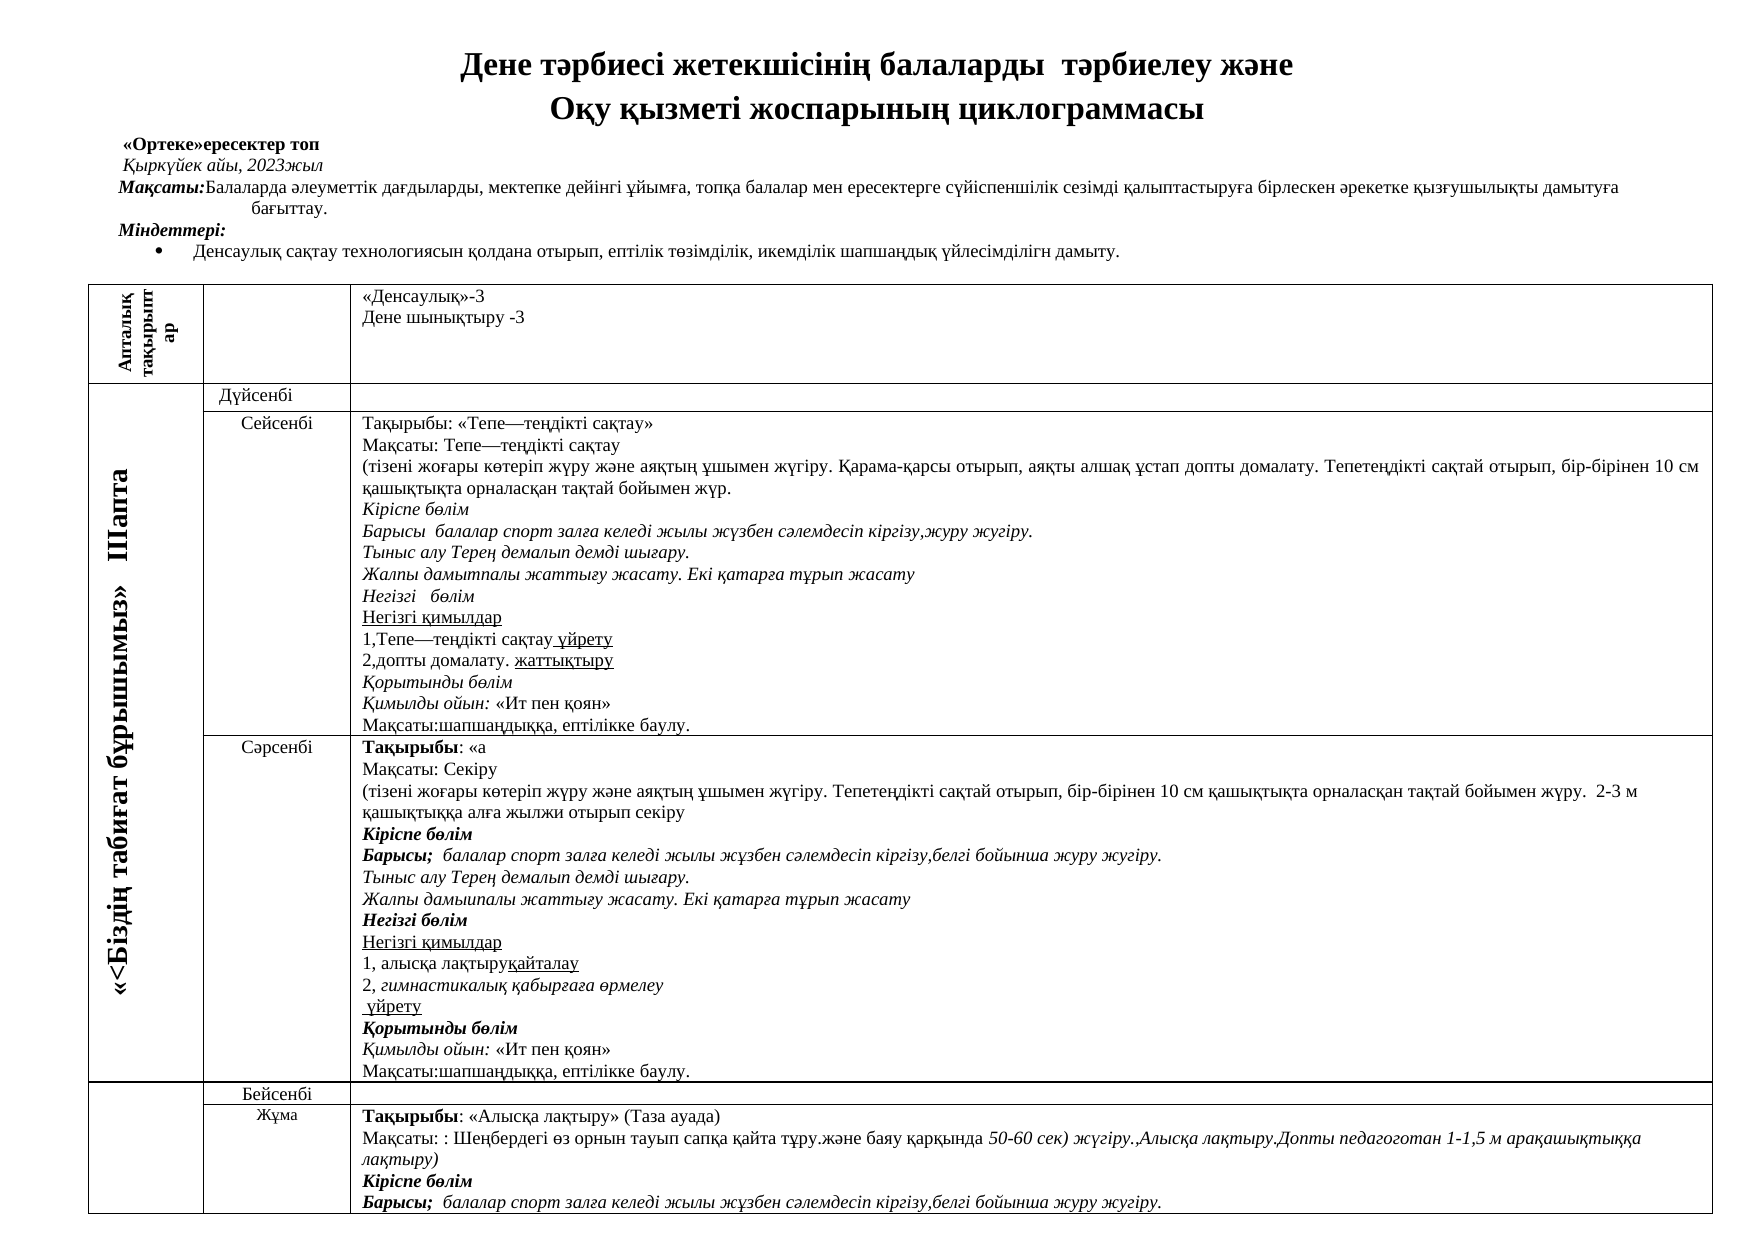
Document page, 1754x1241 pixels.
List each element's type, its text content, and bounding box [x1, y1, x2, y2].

table_cell Сәрсенбі [204, 736, 350, 1081]
table_header Апталық тақырыптар [89, 285, 203, 383]
text «Ортеке»ересектер топ [118, 132, 1636, 154]
table_cell Сейсенбі [204, 412, 350, 735]
text Міндеттері: [118, 219, 1636, 240]
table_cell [351, 1105, 1712, 1213]
table_cell [89, 1083, 203, 1213]
text Мақсаты:Балаларда әлеуметтік дағдыларды, мектепке дейінгі ұйымға, топқа балалар мен ересектерге сүйіспеншілік сезімді қалыптастыруға бірлескен әрекетке қызғушылықты дамытуға бағыттау. [118, 176, 1636, 219]
table_cell Тақырыбы: «Тепе—теңдікті сақтау» Мақсаты: Тепе—теңдікті сақтау (тізені жоғары көтеріп жүру және аяқтың ұшымен жүгіру. Қарама-қарсы отырып, аяқты алшақ ұстап допты домалату. Тепетеңдікті сақтай отырып, бір-бірінен 10 см қашықтықта орналасқан тақтай бойымен жүр. Кіріспе бөлім Барысы балалар спорт залға келеді жылы жүзбен сәлемдесіп кіргізу,журу жугіру. Тыныс алу Терең демалып демді шығару. Жалпы дамытпалы жаттығу жасату. Екі қатарға тұрып жасату Негізгі бөлім Негізгі қимылдар 1,Тепе—теңдікті сақтау үйрету 2,допты домалату. жаттықтыру Қорытынды бөлім Қимылды ойын: «Ит пен қоян» Мақсаты:шапшаңдыққа, ептілікке баулу. [351, 412, 1712, 735]
table_cell Бейсенбі [204, 1083, 350, 1104]
table_cell Жұма [204, 1105, 350, 1213]
list Денсаулық сақтау технологиясын қолдана отырып, ептілік төзімділік, икемділік шапшаңдық үйлесімділігн дамыту. [156, 240, 1636, 262]
text Дене тәрбиесі жетекшісінің балаларды тәрбиелеу және [118, 44, 1636, 83]
table_header [204, 285, 350, 383]
table_cell [351, 1083, 1712, 1104]
table_cell Тақырыбы: «а Мақсаты: Секіру (тізені жоғары көтеріп жүру және аяқтың ұшымен жүгіру. Тепетеңдікті сақтай отырып, бір-бірінен 10 см қашықтықта орналасқан тақтай бойымен жүру. 2-3 м қашықтыққа алға жылжи отырып секіру Кіріспе бөлім Барысы; балалар спорт залға келеді жылы жұзбен сәлемдесіп кіргізу,белгі бойынша журу жугіру. Тыныс алу Терең демалып демді шығару. Жалпы дамыипалы жаттығу жасату. Екі қатарға тұрып жасату Негізгі бөлім Негізгі қимылдар 1, алысқа лақтыруқайталау 2, гимнастикалық қабырғаға өрмелеу үйрету Қорытынды бөлім Қимылды ойын: «Ит пен қоян» Мақсаты:шапшаңдыққа, ептілікке баулу. [351, 736, 1712, 1081]
table_header «Денсаулық»-3 Дене шынықтыру -3 [351, 285, 1712, 383]
table_cell [351, 384, 1712, 411]
text Қыркүйек айы, 2023жыл [118, 154, 1636, 176]
text Оқу қызметі жоспарының циклограммасы [118, 88, 1636, 127]
table_cell Дүйсенбі [204, 384, 350, 411]
table_cell «<Біздің табиғат бұрышымыз» IIIапта [89, 384, 203, 1081]
